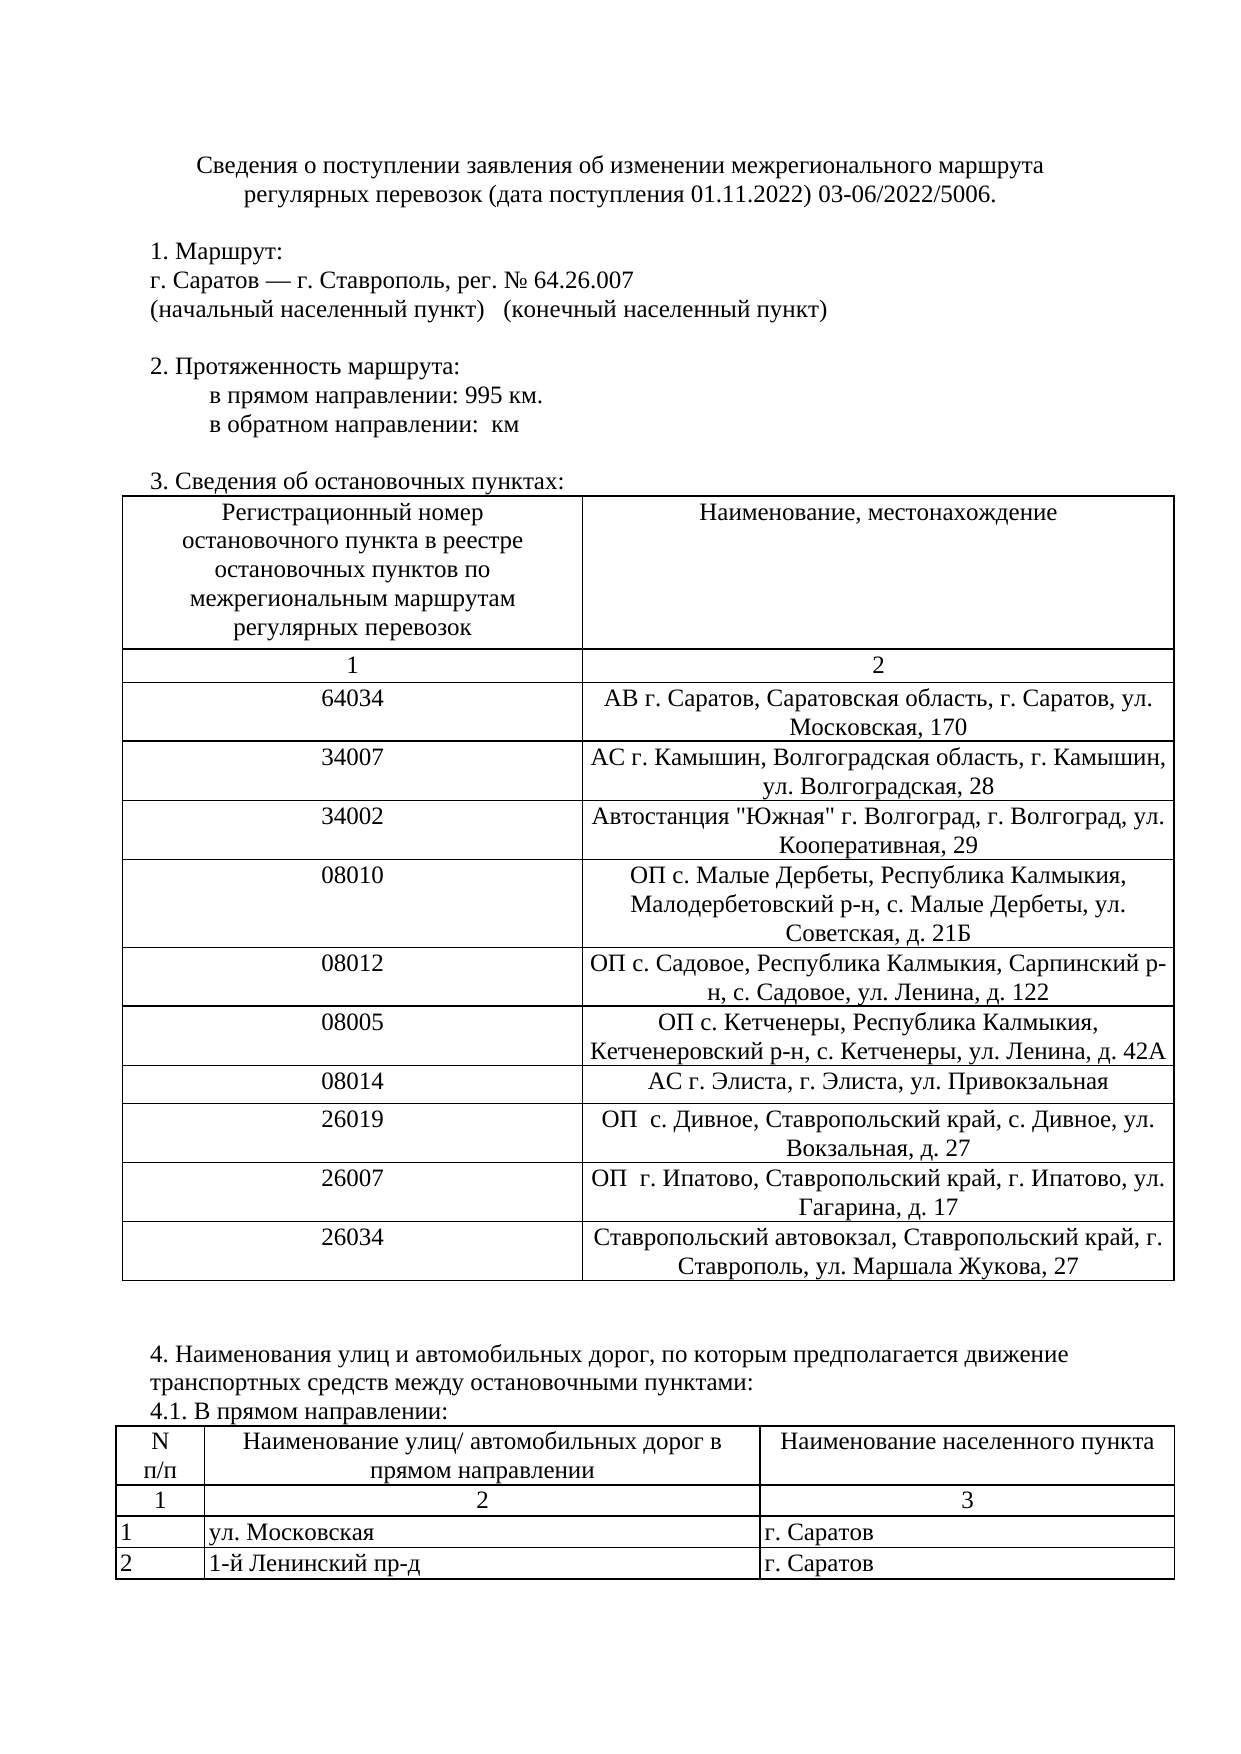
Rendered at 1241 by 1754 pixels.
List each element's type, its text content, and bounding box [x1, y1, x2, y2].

table_cell 34002 [123, 801, 582, 858]
table_header Наименование населенного пункта [761, 1427, 1174, 1484]
table_cell 1 [123, 650, 582, 681]
text 4.1. В прямом направлении: [150, 1396, 1090, 1425]
table_cell Ставропольский автовокзал, Ставропольский край, г. Ставрополь, ул. Маршала Жукова, 27 [583, 1222, 1173, 1279]
table_cell 26007 [123, 1163, 582, 1221]
table_cell ул. Московская [205, 1517, 759, 1547]
text 2. Протяженность маршрута: [150, 351, 1090, 380]
table_cell 08012 [123, 948, 582, 1005]
table_cell 08005 [123, 1007, 582, 1064]
table_cell 1 [117, 1486, 204, 1515]
table_cell 2 [117, 1548, 204, 1578]
table_cell ОП г. Ипатово, Ставропольский край, г. Ипатово, ул. Гагарина, д. 17 [583, 1163, 1173, 1221]
table_cell АВ г. Саратов, Саратовская область, г. Саратов, ул. Московская, 170 [583, 683, 1173, 740]
table_cell 26034 [123, 1222, 582, 1279]
table_cell 3 [761, 1486, 1174, 1515]
table_cell 1-й Ленинский пр-д [205, 1548, 759, 1578]
table_cell 08010 [123, 860, 582, 946]
table_header N п/п [117, 1427, 204, 1484]
text в обратном направлении: км [150, 409, 1090, 437]
text Сведения о поступлении заявления об изменении межрегионального маршрута регулярных перевозок (дата поступления 01.11.2022) 03-06/2022/5006. [150, 150, 1090, 207]
table_cell 2 [583, 650, 1173, 681]
table_cell 34007 [123, 742, 582, 799]
text (начальный населенный пункт) (конечный населенный пункт) [150, 294, 1090, 322]
table_cell ОП с. Дивное, Ставропольский край, с. Дивное, ул. Вокзальная, д. 27 [583, 1104, 1173, 1161]
table_cell 26019 [123, 1104, 582, 1161]
table_header Наименование улиц/ автомобильных дорог в прямом направлении [205, 1427, 759, 1484]
text 3. Сведения об остановочных пунктах: [150, 466, 1090, 495]
text г. Саратов — г. Ставрополь, рег. № 64.26.007 [150, 265, 1090, 294]
table_cell 1 [117, 1517, 204, 1547]
table_header Регистрационный номер остановочного пункта в реестре остановочных пунктов по межрегиональным маршрутам регулярных перевозок [123, 497, 582, 648]
text 1. Маршрут: [150, 236, 1090, 265]
text 4. Наименования улиц и автомобильных дорог, по которым предполагается движение транспортных средств между остановочными пунктами: [150, 1339, 1090, 1396]
table_cell ОП с. Кетченеры, Республика Калмыкия, Кетченеровский р-н, с. Кетченеры, ул. Ленина, д. 42А [583, 1007, 1173, 1064]
table_cell г. Саратов [761, 1517, 1174, 1547]
table_cell АС г. Камышин, Волгоградская область, г. Камышин, ул. Волгоградская, 28 [583, 742, 1173, 799]
table_cell 64034 [123, 683, 582, 740]
table_cell г. Саратов [761, 1548, 1174, 1578]
table_cell 2 [205, 1486, 759, 1515]
table_cell Автостанция "Южная" г. Волгоград, г. Волгоград, ул. Кооперативная, 29 [583, 801, 1173, 858]
table_cell ОП с. Малые Дербеты, Республика Калмыкия, Малодербетовский р-н, с. Малые Дербеты, ул. Советская, д. 21Б [583, 860, 1173, 946]
table_cell ОП с. Садовое, Республика Калмыкия, Сарпинский р-н, с. Садовое, ул. Ленина, д. 122 [583, 948, 1173, 1005]
text в прямом направлении: 995 км. [150, 380, 1090, 409]
table_cell АС г. Элиста, г. Элиста, ул. Привокзальная [583, 1066, 1173, 1102]
table_header Наименование, местонахождение [583, 497, 1173, 648]
table_cell 08014 [123, 1066, 582, 1102]
